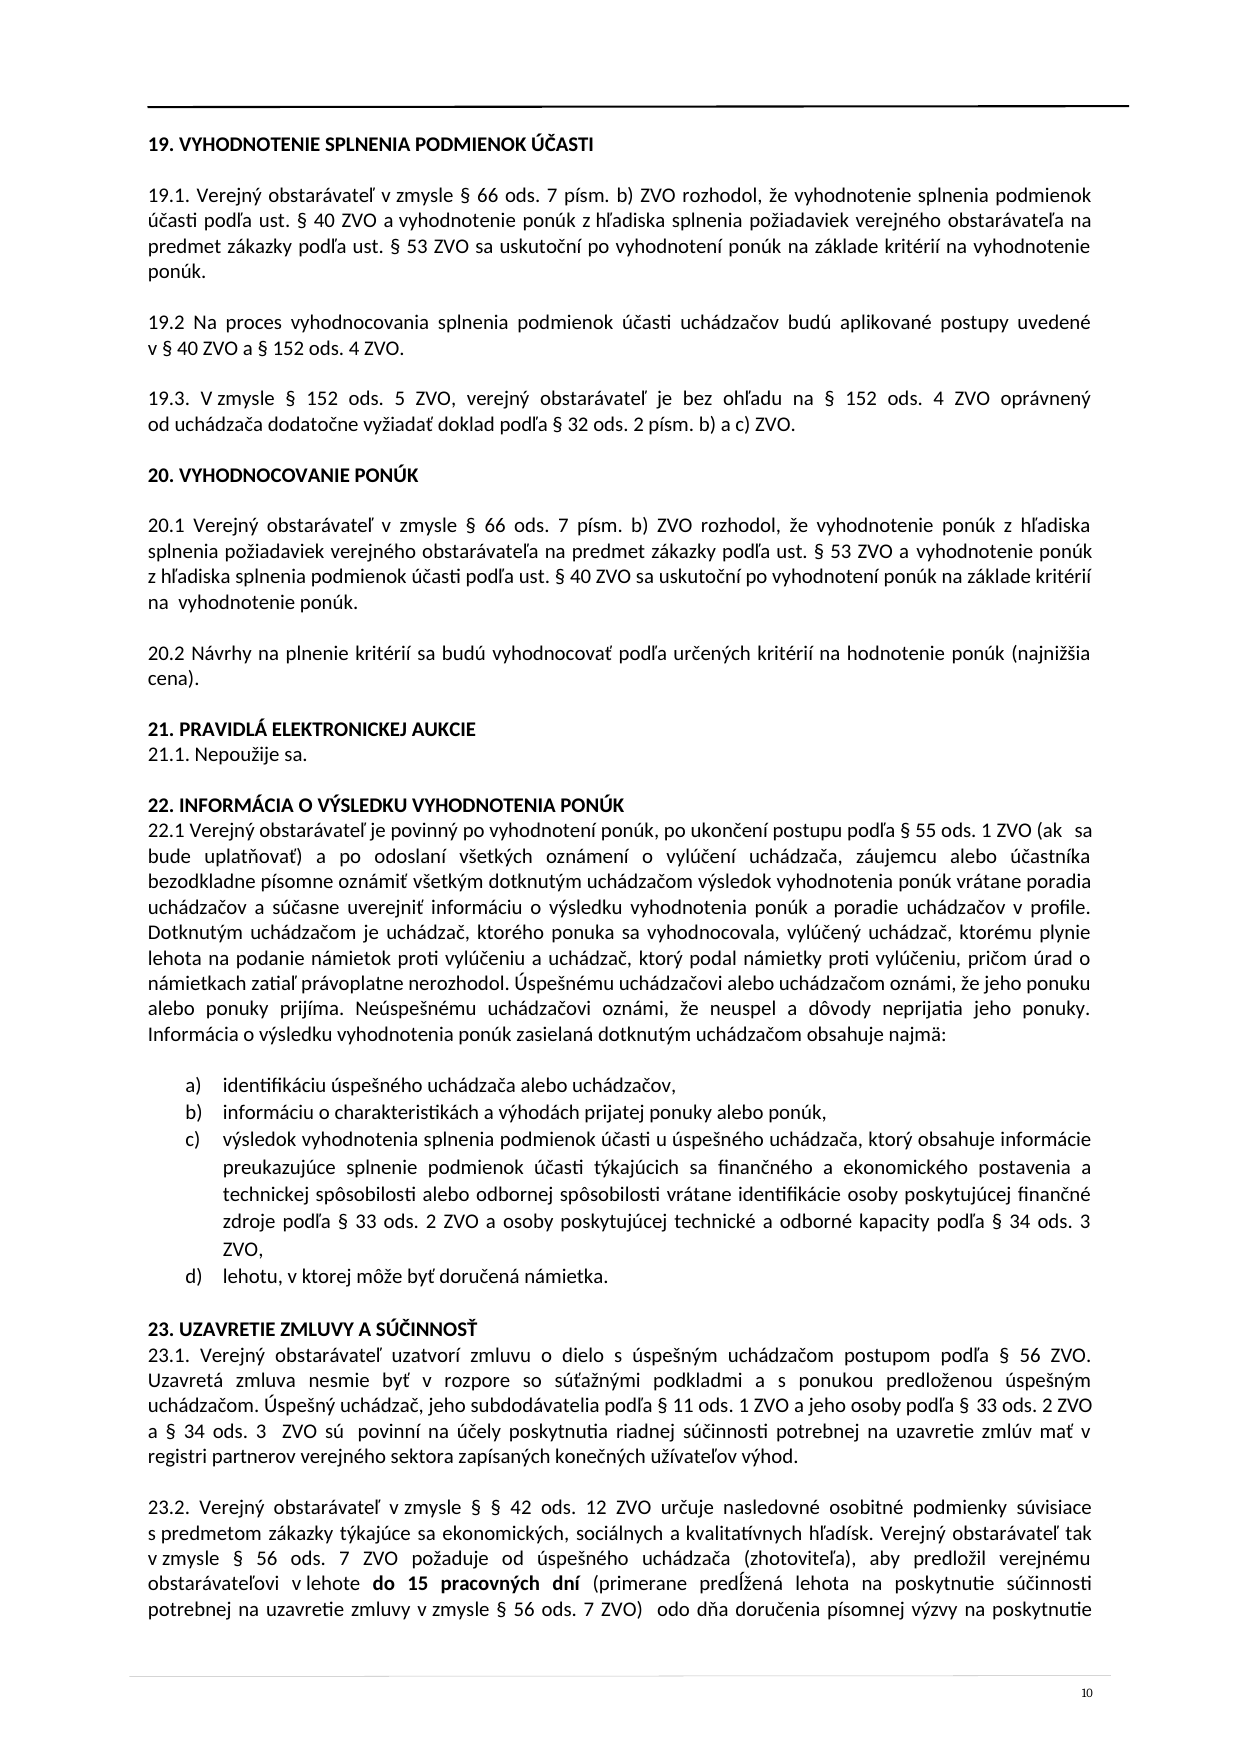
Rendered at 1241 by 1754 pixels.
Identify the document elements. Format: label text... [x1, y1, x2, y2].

text 19.2 Na proces vyhodnocovania splnenia podmienok účasti uchádzačov budú aplikované postupy uvedené v § 40 ZVO a § 152 ods. 4 ZVO. [148, 309, 1092, 360]
text 23.1. Verejný obstarávateľ uzatvorí zmluvu o dielo s úspešným uchádzačom postupom podľa § 56 ZVO. Uzavretá zmluva nesmie byť v rozpore so súťažnými podkladmi a s ponukou predloženou úspešným uchádzačom. Úspešný uchádzač, jeho subdodávatelia podľa § 11 ods. 1 ZVO a jeho osoby podľa § 33 ods. 2 ZVO a § 34 ods. 3 ZVO sú povinní na účely poskytnutia riadnej súčinnosti potrebnej na uzavretie zmlúv mať v registri partnerov verejného sektora zapísaných konečných užívateľov výhod. [148, 1342, 1092, 1469]
text 21. PRAVIDLÁ ELEKTRONICKEJ AUKCIE [148, 716, 1092, 741]
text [148, 1494, 1092, 1621]
text 21.1. Nepoužije sa. [148, 741, 1092, 767]
text 20. VYHODNOCOVANIE PONÚK [148, 462, 1092, 487]
text 19.3. V zmysle § 152 ods. 5 ZVO, verejný obstarávateľ je bez ohľadu na § 152 ods. 4 ZVO oprávnený od uchádzača dodatočne vyžiadať doklad podľa § 32 ods. 2 písm. b) a c) ZVO. [148, 386, 1092, 436]
list identifikáciu úspešného uchádzača alebo uchádzačov, [185, 1072, 1092, 1097]
text 19. VYHODNOTENIE SPLNENIA PODMIENOK ÚČASTI [148, 131, 1092, 157]
text 23. UZAVRETIE ZMLUVY A SÚČINNOSŤ [148, 1316, 1092, 1342]
list informáciu o charakteristikách a výhodách prijatej ponuky alebo ponúk, [185, 1099, 1092, 1124]
text 20.2 Návrhy na plnenie kritérií sa budú vyhodnocovať podľa určených kritérií na hodnotenie ponúk (najnižšia cena). [148, 640, 1092, 691]
text 20.1 Verejný obstarávateľ v zmysle § 66 ods. 7 písm. b) ZVO rozhodol, že vyhodnotenie ponúk z hľadiska splnenia požiadaviek verejného obstarávateľa na predmet zákazky podľa ust. § 53 ZVO a vyhodnotenie ponúk z hľadiska splnenia podmienok účasti podľa ust. § 40 ZVO sa uskutoční po vyhodnotení ponúk na základe kritérií na vyhodnotenie ponúk. [148, 513, 1092, 614]
text 22.1 Verejný obstarávateľ je povinný po vyhodnotení ponúk, po ukončení postupu podľa § 55 ods. 1 ZVO (ak sa bude uplatňovať) a po odoslaní všetkých oznámení o vylúčení uchádzača, záujemcu alebo účastníka bezodkladne písomne oznámiť všetkým dotknutým uchádzačom výsledok vyhodnotenia ponúk vrátane poradia uchádzačov a súčasne uverejniť informáciu o výsledku vyhodnotenia ponúk a poradie uchádzačov v profile. Dotknutým uchádzačom je uchádzač, ktorého ponuka sa vyhodnocovala, vylúčený uchádzač, ktorému plynie lehota na podanie námietok proti vylúčeniu a uchádzač, ktorý podal námietky proti vylúčeniu, pričom úrad o námietkach zatiaľ právoplatne nerozhodol. Úspešnému uchádzačovi alebo uchádzačom oznámi, že jeho ponuku alebo ponuky prijíma. Neúspešnému uchádzačovi oznámi, že neuspel a dôvody neprijatia jeho ponuky. Informácia o výsledku vyhodnotenia ponúk zasielaná dotknutým uchádzačom obsahuje najmä: [148, 818, 1092, 1046]
text 22. INFORMÁCIA O VÝSLEDKU VYHODNOTENIA PONÚK [148, 792, 1092, 818]
text 19.1. Verejný obstarávateľ v zmysle § 66 ods. 7 písm. b) ZVO rozhodol, že vyhodnotenie splnenia podmienok účasti podľa ust. § 40 ZVO a vyhodnotenie ponúk z hľadiska splnenia požiadaviek verejného obstarávateľa na predmet zákazky podľa ust. § 53 ZVO sa uskutoční po vyhodnotení ponúk na základe kritérií na vyhodnotenie ponúk. [148, 182, 1092, 284]
list výsledok vyhodnotenia splnenia podmienok účasti u úspešného uchádzača, ktorý obsahuje informácie preukazujúce splnenie podmienok účasti týkajúcich sa finančného a ekonomického postavenia a technickej spôsobilosti alebo odbornej spôsobilosti vrátane identifikácie osoby poskytujúcej finančné zdroje podľa § 33 ods. 2 ZVO a osoby poskytujúcej technické a odborné kapacity podľa § 34 ods. 3 ZVO, [185, 1127, 1092, 1262]
list lehotu, v ktorej môže byť doručená námietka. [185, 1263, 1092, 1289]
